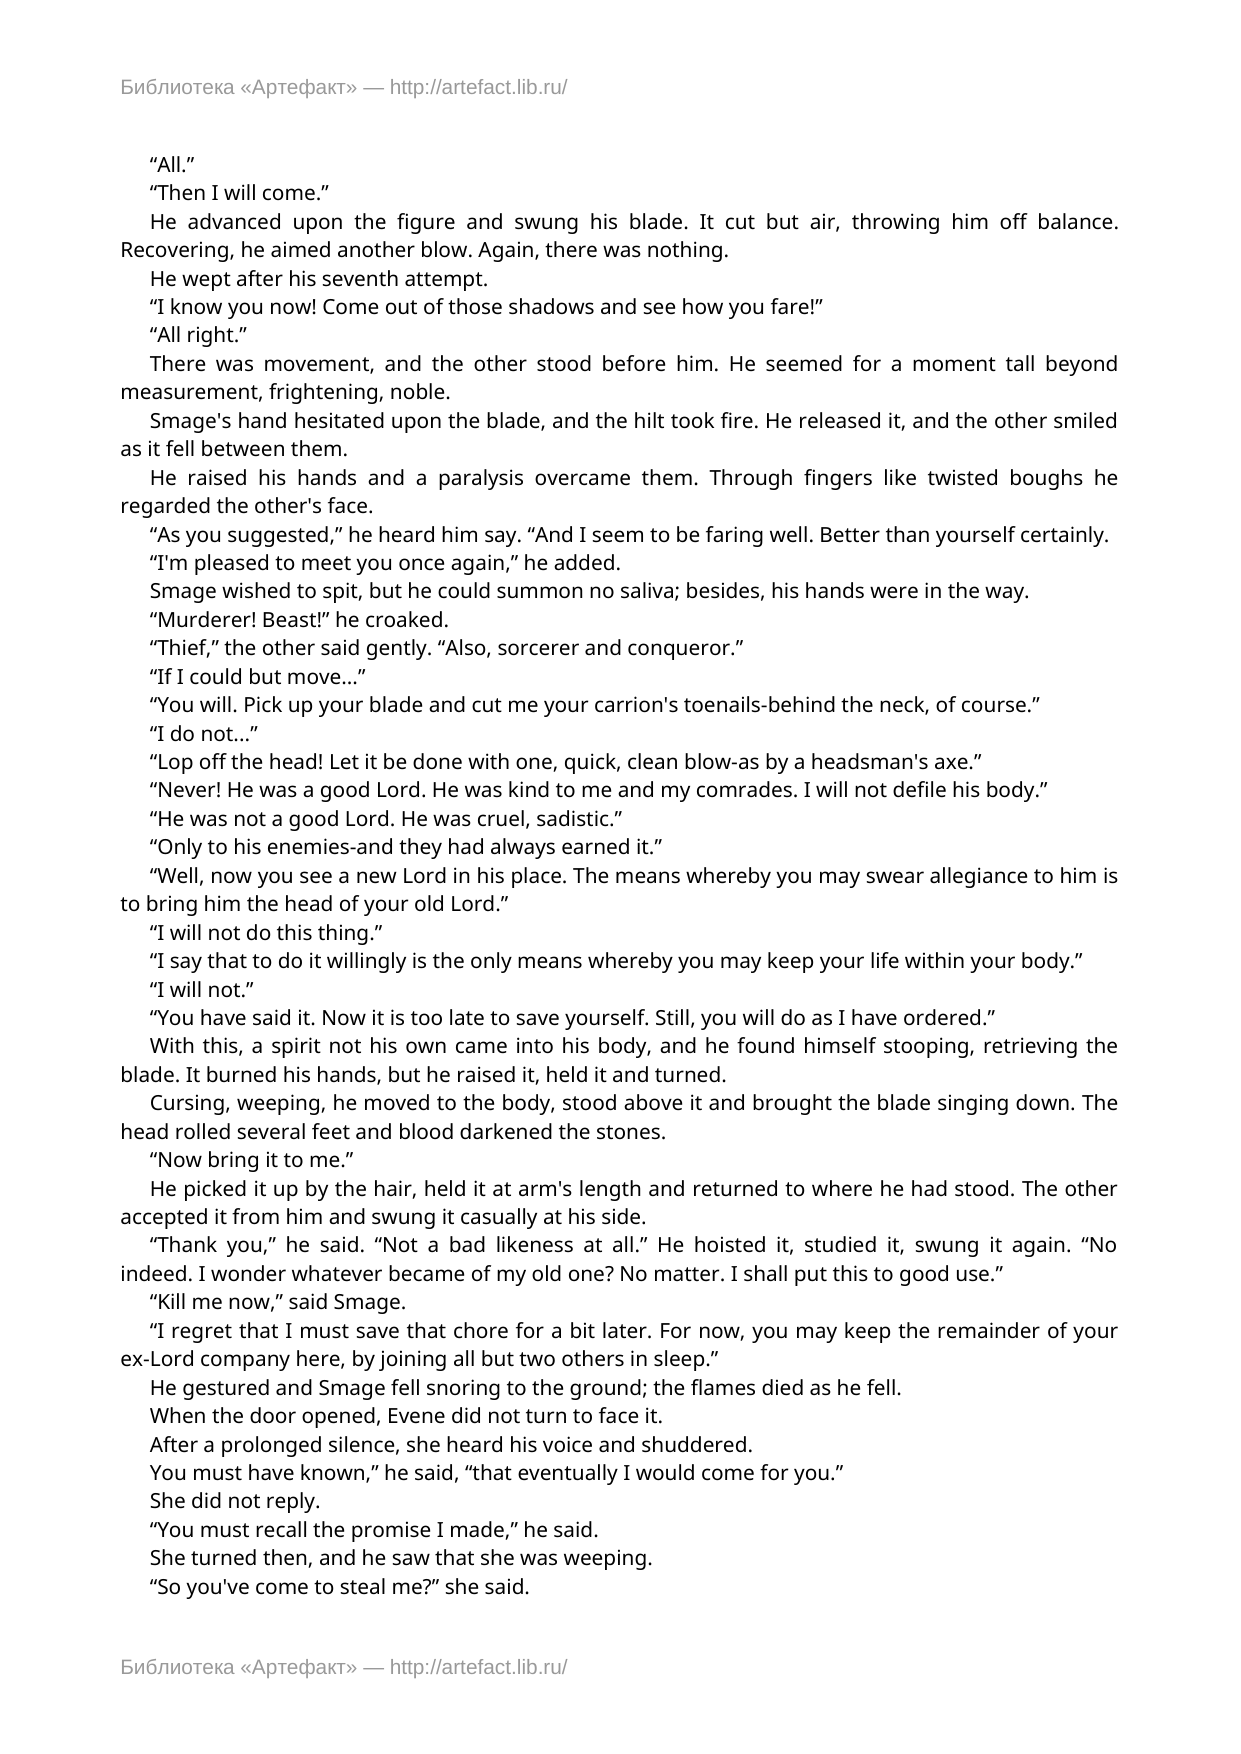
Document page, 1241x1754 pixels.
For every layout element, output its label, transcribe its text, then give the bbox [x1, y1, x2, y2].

text “Only to his enemies-and they had always earned it.” [120, 832, 1120, 861]
text “You will. Pick up your blade and cut me your carrion's toenails-behind the neck, of course.” [120, 690, 1120, 719]
text “Never! He was a good Lord. He was kind to me and my comrades. I will not defile his body.” [120, 776, 1120, 804]
text “As you suggested,” he heard him say. “And I seem to be faring well. Better than yourself certainly. [120, 520, 1120, 548]
text After a prolonged silence, she heard his voice and shuddered. [120, 1430, 1120, 1458]
text “I say that to do it willingly is the only means whereby you may keep your life within your body.” [120, 946, 1120, 975]
text With this, a spirit not his own came into his body, and he found himself stooping, retrieving the blade. It burned his hands, but he raised it, held it and turned. [120, 1032, 1120, 1088]
text “Murderer! Beast!” he croaked. [120, 605, 1120, 633]
text “So you've come to steal me?” she said. [120, 1572, 1120, 1600]
text “All right.” [120, 321, 1120, 349]
text He wept after his seventh attempt. [120, 264, 1120, 292]
text You must have known,” he said, “that eventually I would come for you.” [120, 1458, 1120, 1487]
text Smage wished to spit, but he could summon no saliva; besides, his hands were in the way. [120, 577, 1120, 605]
text “He was not a good Lord. He was cruel, sadistic.” [120, 804, 1120, 832]
text “I will not.” [120, 975, 1120, 1003]
text There was movement, and the other stood before him. He seemed for a moment tall beyond measurement, frightening, noble. [120, 349, 1120, 406]
text “I regret that I must save that chore for a bit later. For now, you may keep the remainder of your ex-Lord company here, by joining all but two others in sleep.” [120, 1316, 1120, 1373]
text When the door opened, Evene did not turn to face it. [120, 1401, 1120, 1430]
text She turned then, and he saw that she was weeping. [120, 1543, 1120, 1572]
text “You have said it. Now it is too late to save yourself. Still, you will do as I have ordered.” [120, 1003, 1120, 1032]
text Cursing, weeping, he moved to the body, stood above it and brought the blade singing down. The head rolled several feet and blood darkened the stones. [120, 1088, 1120, 1145]
text “I will not do this thing.” [120, 918, 1120, 946]
text He advanced upon the figure and swung his blade. It cut but air, throwing him off balance. Recovering, he aimed another blow. Again, there was nothing. [120, 207, 1120, 264]
text He raised his hands and a paralysis overcame them. Through fingers like twisted boughs he regarded the other's face. [120, 463, 1120, 520]
text “Kill me now,” said Smage. [120, 1287, 1120, 1316]
text “Lop off the head! Let it be done with one, quick, clean blow-as by a headsman's axe.” [120, 747, 1120, 776]
text “Thank you,” he said. “Not a bad likeness at all.” He hoisted it, studied it, swung it again. “No indeed. I wonder whatever became of my old one? No matter. I shall put this to good use.” [120, 1231, 1120, 1287]
text “You must recall the promise I made,” he said. [120, 1515, 1120, 1543]
text He picked it up by the hair, held it at arm's length and returned to where he had stood. The other accepted it from him and swung it casually at his side. [120, 1174, 1120, 1231]
text “Then I will come.” [120, 178, 1120, 207]
text “I do not...” [120, 719, 1120, 747]
text “Thief,” the other said gently. “Also, sorcerer and conqueror.” [120, 633, 1120, 662]
text She did not reply. [120, 1487, 1120, 1515]
text “Now bring it to me.” [120, 1145, 1120, 1174]
text “Well, now you see a new Lord in his place. The means whereby you may swear allegiance to him is to bring him the head of your old Lord.” [120, 861, 1120, 918]
text Smage's hand hesitated upon the blade, and the hilt took fire. He released it, and the other smiled as it fell between them. [120, 406, 1120, 463]
text “I'm pleased to meet you once again,” he added. [120, 548, 1120, 577]
text “If I could but move...” [120, 662, 1120, 690]
text He gestured and Smage fell snoring to the ground; the flames died as he fell. [120, 1373, 1120, 1401]
text “All.” [120, 150, 1120, 178]
text “I know you now! Come out of those shadows and see how you fare!” [120, 292, 1120, 321]
